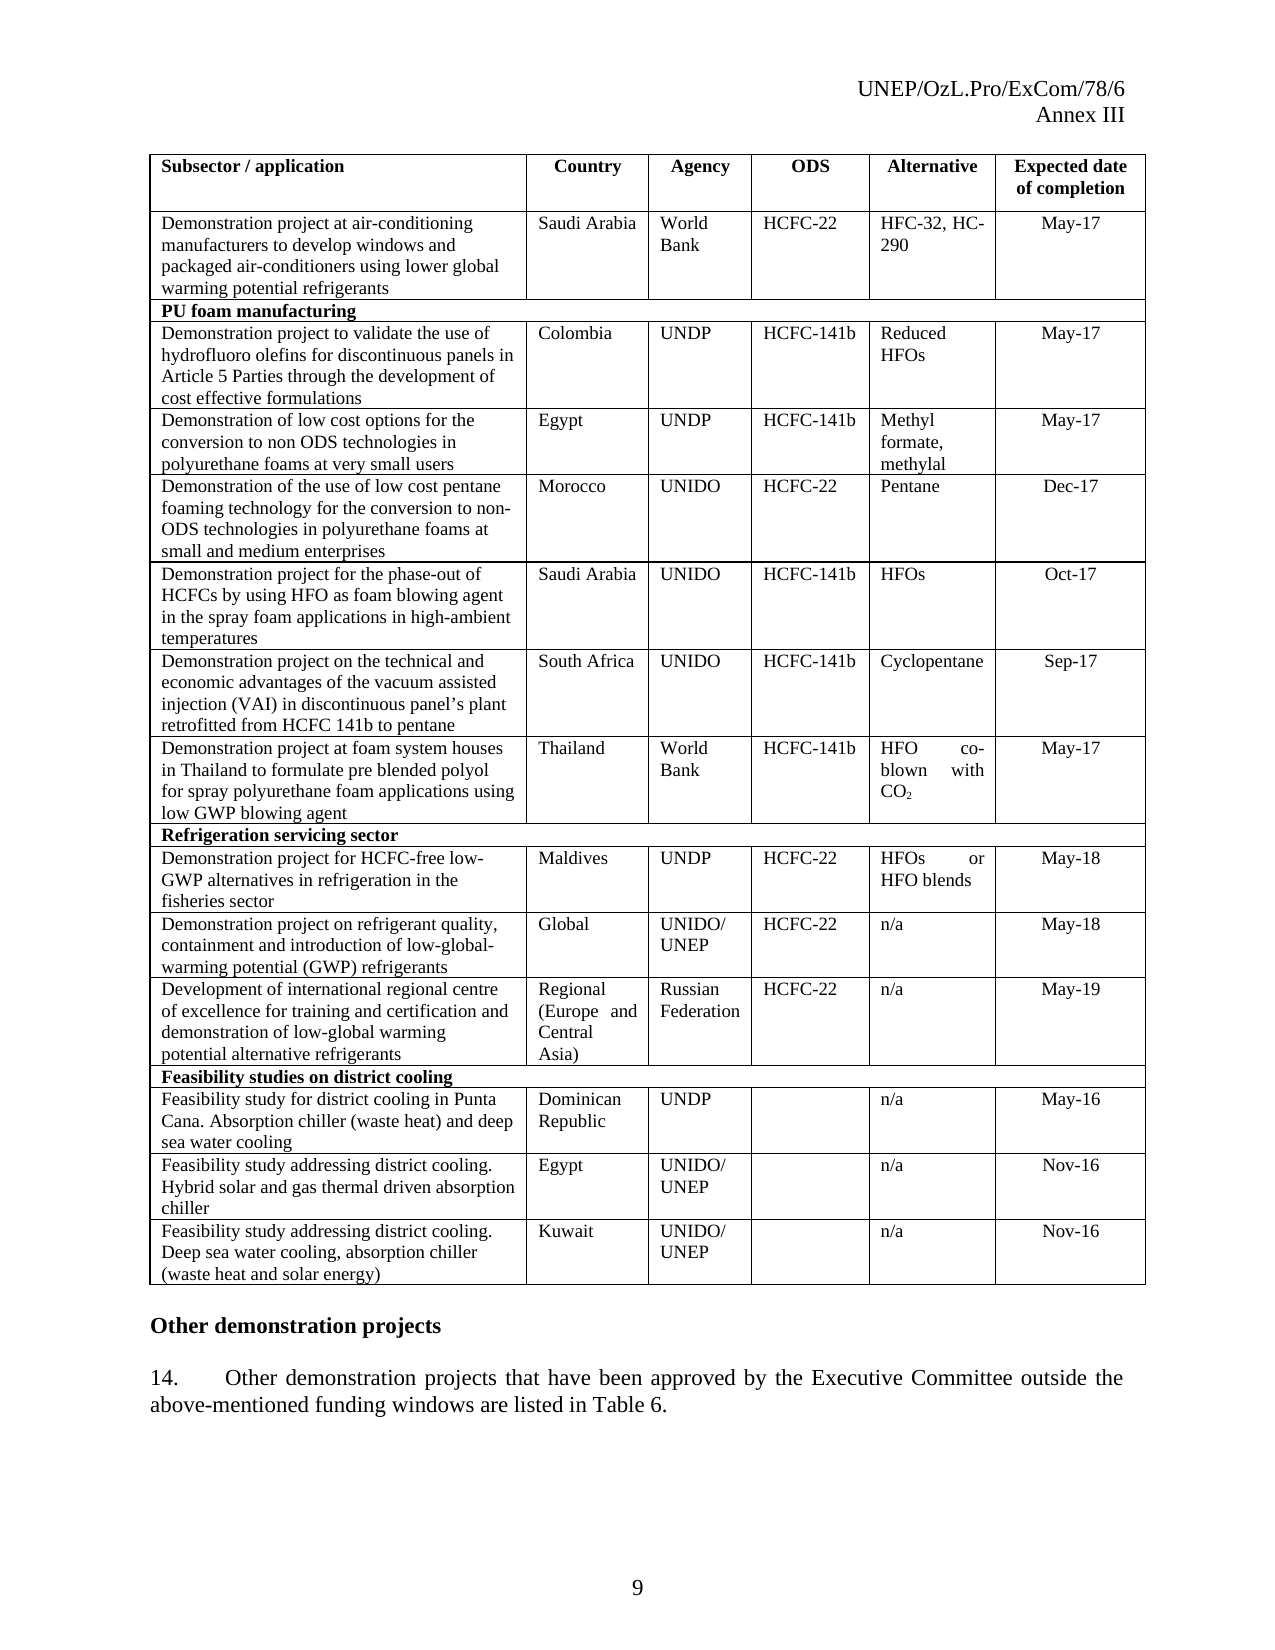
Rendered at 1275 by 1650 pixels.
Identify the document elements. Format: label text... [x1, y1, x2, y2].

table_cell HCFC-141b [752, 737, 869, 823]
text Other demonstration projects [150, 1312, 1125, 1338]
table_cell Russian Federation [649, 978, 751, 1064]
table_cell Feasibility study addressing district cooling. Deep sea water cooling, absorption chiller (waste heat and solar energy) [151, 1220, 526, 1284]
table_cell May-17 [996, 212, 1145, 298]
table_cell May-18 [996, 913, 1145, 977]
table_cell Methyl formate, methylal [870, 409, 995, 474]
table_header Expected date of completion [996, 155, 1145, 211]
table_cell Kuwait [527, 1220, 648, 1284]
table_cell HCFC-141b [752, 650, 869, 736]
table_cell Sep-17 [996, 650, 1145, 736]
table_cell HCFC-22 [752, 847, 869, 912]
table_cell Feasibility study addressing district cooling. Hybrid solar and gas thermal driven absorption chiller [151, 1154, 526, 1219]
table_cell Thailand [527, 737, 648, 823]
table_cell n/a [870, 978, 995, 1064]
table_cell Demonstration of the use of low cost pentane foaming technology for the conversion to non-ODS technologies in polyurethane foams at small and medium enterprises [151, 475, 526, 561]
table_cell n/a [870, 1220, 995, 1284]
table_cell Dec-17 [996, 475, 1145, 561]
table_cell Development of international regional centre of excellence for training and certification and demonstration of low-global warming potential alternative refrigerants [151, 978, 526, 1064]
table_cell Demonstration project at air-conditioning manufacturers to develop windows and packaged air-conditioners using lower global warming potential refrigerants [151, 212, 526, 298]
table_cell Morocco [527, 475, 648, 561]
table_cell South Africa [527, 650, 648, 736]
table_cell May-17 [996, 409, 1145, 474]
table_cell HCFC-141b [752, 322, 869, 408]
table_cell Demonstration project on refrigerant quality, containment and introduction of low-global-warming potential (GWP) refrigerants [151, 913, 526, 977]
table_cell UNIDO/ UNEP [649, 913, 751, 977]
table_cell n/a [870, 1088, 995, 1153]
table_cell World Bank [649, 212, 751, 298]
table_cell Egypt [527, 1154, 648, 1219]
table_cell HCFC-141b [752, 563, 869, 649]
table_cell World Bank [649, 737, 751, 823]
table_cell Demonstration project to validate the use of hydrofluoro olefins for discontinuous panels in Article 5 Parties through the development of cost effective formulations [151, 322, 526, 408]
table_cell Feasibility study for district cooling in Punta Cana. Absorption chiller (waste heat) and deep sea water cooling [151, 1088, 526, 1153]
table_cell [752, 1220, 869, 1284]
table_header ODS [752, 155, 869, 211]
table_cell Saudi Arabia [527, 212, 648, 298]
table_cell HFO co-blown with CO2 [870, 737, 995, 823]
table_cell UNIDO [649, 475, 751, 561]
table_cell HFOs [870, 563, 995, 649]
table_cell HCFC-22 [752, 475, 869, 561]
table_cell Demonstration project for HCFC-free low-GWP alternatives in refrigeration in the fisheries sector [151, 847, 526, 912]
table_cell HFC-32, HC-290 [870, 212, 995, 298]
table_cell May-18 [996, 847, 1145, 912]
table_cell Oct-17 [996, 563, 1145, 649]
table_header Subsector / application [151, 155, 526, 211]
table_cell UNIDO [649, 650, 751, 736]
table_cell Dominican Republic [527, 1088, 648, 1153]
table_cell n/a [870, 913, 995, 977]
table_cell Pentane [870, 475, 995, 561]
table_cell n/a [870, 1154, 995, 1219]
table_cell May-17 [996, 737, 1145, 823]
table_cell Colombia [527, 322, 648, 408]
table_cell [752, 1154, 869, 1219]
table_cell PU foam manufacturing [151, 300, 1145, 321]
table_cell HCFC-22 [752, 978, 869, 1064]
table_cell Nov-16 [996, 1154, 1145, 1219]
table_cell Demonstration project on the technical and economic advantages of the vacuum assisted injection (VAI) in discontinuous panel’s plant retrofitted from HCFC 141b to pentane [151, 650, 526, 736]
table_cell HCFC-141b [752, 409, 869, 474]
table_cell Global [527, 913, 648, 977]
table_header Agency [649, 155, 751, 211]
table_cell May-17 [996, 322, 1145, 408]
table_cell UNDP [649, 322, 751, 408]
table_cell Maldives [527, 847, 648, 912]
table_cell UNIDO [649, 563, 751, 649]
table_cell Regional (Europe and Central Asia) [527, 978, 648, 1064]
table_header Country [527, 155, 648, 211]
table_cell Egypt [527, 409, 648, 474]
table_cell Reduced HFOs [870, 322, 995, 408]
table_cell Demonstration project for the phase-out of HCFCs by using HFO as foam blowing agent in the spray foam applications in high-ambient temperatures [151, 563, 526, 649]
table_cell May-19 [996, 978, 1145, 1064]
table_cell Refrigeration servicing sector [151, 824, 1145, 846]
table_cell UNIDO/ UNEP [649, 1154, 751, 1219]
table_cell HCFC-22 [752, 212, 869, 298]
table_cell Demonstration project at foam system houses in Thailand to formulate pre blended polyol for spray polyurethane foam applications using low GWP blowing agent [151, 737, 526, 823]
table_cell UNDP [649, 409, 751, 474]
subtitle Other demonstration projects that have been approved by the Executive Committee outside the above-mentioned funding windows are listed in Table 6. [150, 1364, 1125, 1417]
table_cell Nov-16 [996, 1220, 1145, 1284]
table_cell Cyclopentane [870, 650, 995, 736]
table_cell Saudi Arabia [527, 563, 648, 649]
table_cell UNIDO/ UNEP [649, 1220, 751, 1284]
table_cell Demonstration of low cost options for the conversion to non ODS technologies in polyurethane foams at very small users [151, 409, 526, 474]
table_cell UNDP [649, 1088, 751, 1153]
table_cell Feasibility studies on district cooling [151, 1066, 1145, 1087]
table_header Alternative [870, 155, 995, 211]
table_cell May-16 [996, 1088, 1145, 1153]
table_cell [752, 1088, 869, 1153]
table_cell UNDP [649, 847, 751, 912]
table_cell HCFC-22 [752, 913, 869, 977]
table_cell HFOs or HFO blends [870, 847, 995, 912]
